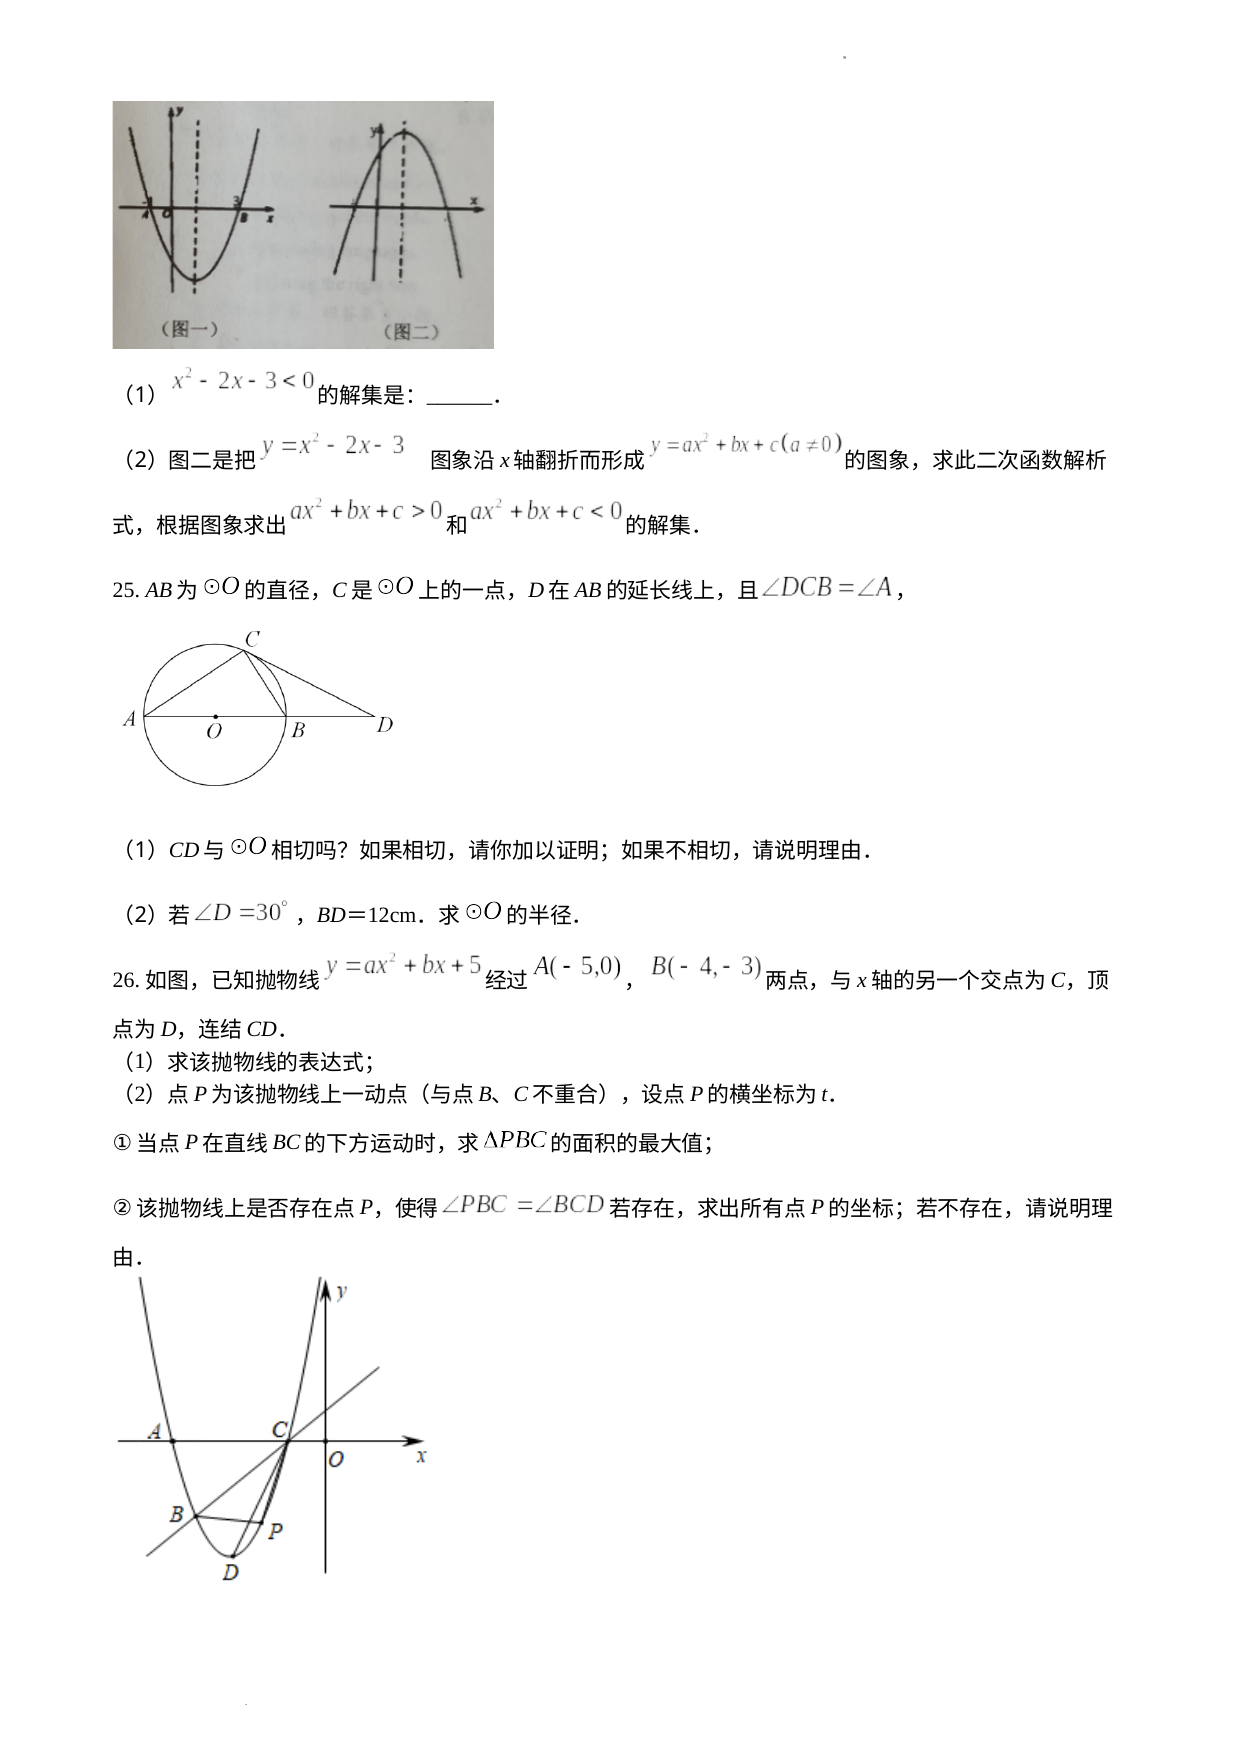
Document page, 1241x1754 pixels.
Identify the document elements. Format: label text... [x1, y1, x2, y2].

text ②该抛物线上是否存在点P，使得若存在，求出所有点P的坐标；若不存在，请说明理由． [112, 1174, 1128, 1272]
picture [112, 1271, 433, 1585]
text （1）的解集是：______． [112, 362, 1128, 427]
picture [112, 101, 494, 349]
text ①当点P在直线BC的下方运动时，求的面积的最大值； [112, 1109, 1128, 1174]
text （2）若，BD＝12cm．求的半径． [112, 882, 1128, 947]
picture [112, 621, 404, 786]
text （2）点P为该抛物线上一动点（与点B、C不重合），设点P的横坐标为t． [112, 1077, 1128, 1109]
text （1）CD与相切吗？如果相切，请你加以证明；如果不相切，请说明理由． [112, 817, 1128, 882]
text 26. 如图，已知抛物线经过，两点，与x轴的另一个交点为C，顶点为D，连结CD． [112, 947, 1128, 1044]
text 25. AB为的直径，C是上的一点，D在AB的延长线上，且， [112, 557, 1128, 622]
text （2）图二是把图象沿x轴翻折而形成的图象，求此二次函数解析式，根据图象求出和的解集． [112, 427, 1128, 557]
text （1）求该抛物线的表达式； [112, 1044, 1128, 1077]
